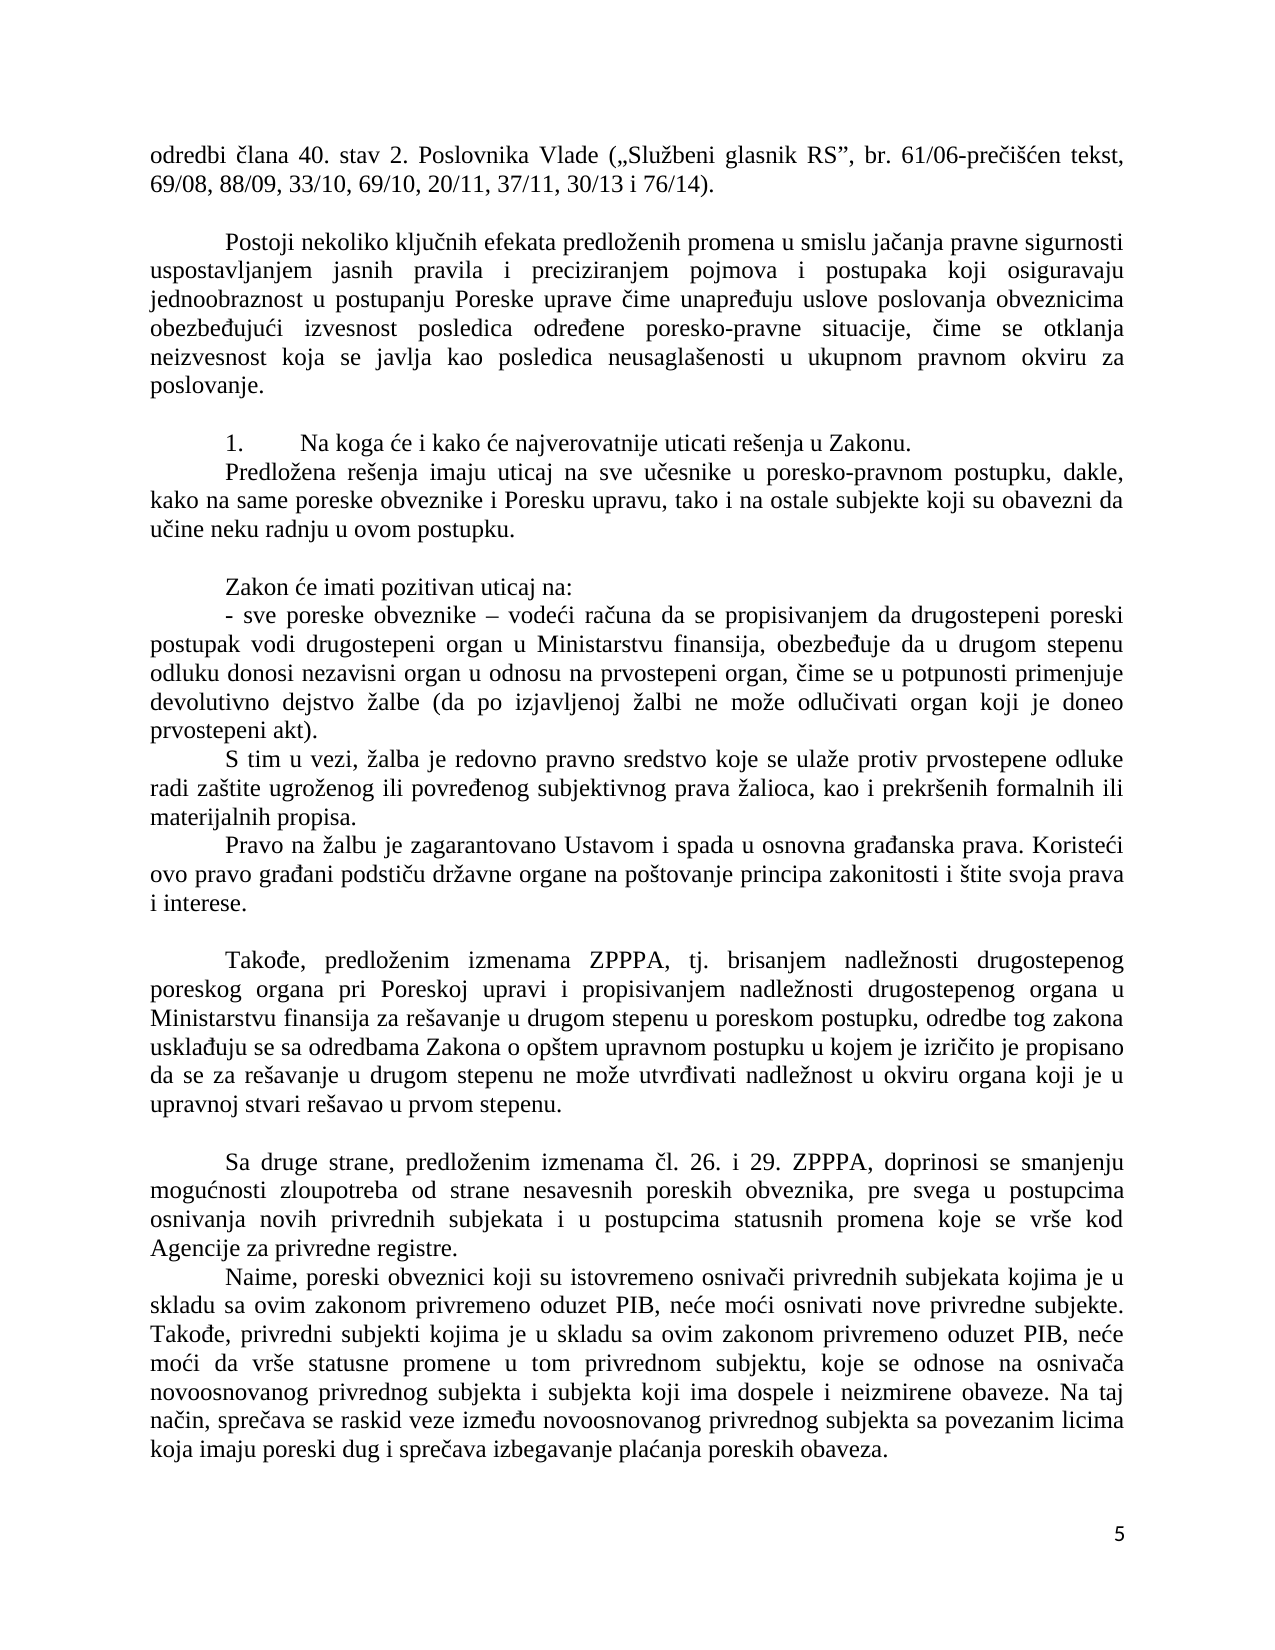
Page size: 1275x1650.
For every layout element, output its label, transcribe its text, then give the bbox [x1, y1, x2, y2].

text Zakon će imati pozitivan uticaj na: [150, 572, 1125, 601]
text - sve poreske obveznike – vodeći računa da se propisivanjem da drugostepeni poreski postupak vodi drugostepeni organ u Ministarstvu finansija, obezbeđuje da u drugom stepenu odluku donosi nezavisni organ u odnosu na prvostepeni organ, čime se u potpunosti primenjuje devolutivno dejstvo žalbe (da po izjavljenoj žalbi ne može odlučivati organ koji je doneo prvostepeni akt). [150, 601, 1125, 744]
text Takođe, predloženim izmenama ZPPPA, tj. brisanjem nadležnosti drugostepenog poreskog organa pri Poreskoj upravi i propisivanjem nadležnosti drugostepenog organa u Ministarstvu finansija za rešavanje u drugom stepenu u poreskom postupku, odredbe tog zakona usklađuju se sa odredbama Zakona o opštem upravnom postupku u kojem je izričito je propisano da se za rešavanje u drugom stepenu ne može utvrđivati nadležnost u okviru organa koji je u upravnoj stvari rešavao u prvom stepenu. [150, 946, 1125, 1118]
text Pravo na žalbu je zagarantovano Ustavom i spada u osnovna građanska prava. Koristeći ovo pravo građani podstiču državne organe na poštovanje principa zakonitosti i štite svoja prava i interese. [150, 831, 1125, 917]
text 1. Na koga će i kako će najverovatnije uticati rešenja u Zakonu. [150, 428, 1125, 457]
text Naime, poreski obveznici koji su istovremeno osnivači privrednih subjekata kojima je u skladu sa ovim zakonom privremeno oduzet PIB, neće moći osnivati nove privredne subjekte. Takođe, privredni subjekti kojima je u skladu sa ovim zakonom privremeno oduzet PIB, neće moći da vrše statusne promene u tom privrednom subjektu, koje se odnose na osnivača novoosnovanog privrednog subjekta i subjekta koji ima dospele i neizmirene obaveze. Na taj način, sprečava se raskid veze između novoosnovanog privrednog subjekta sa povezanim licima koja imaju poreski dug i sprečava izbegavanje plaćanja poreskih obaveza. [150, 1262, 1125, 1463]
text Postoji nekoliko ključnih efekata predloženih promena u smislu jačanja pravne sigurnosti uspostavljanjem jasnih pravila i preciziranjem pojmova i postupaka koji osiguravaju jednoobraznost u postupanju Poreske uprave čime unapređuju uslove poslovanja obveznicima obezbeđujući izvesnost posledica određene poresko-pravne situacije, čime se otklanja neizvesnost koja se javlja kao posledica neusaglašenosti u ukupnom pravnom okviru za poslovanje. [150, 227, 1125, 399]
text Sa druge strane, predloženim izmenama čl. 26. i 29. ZPPPA, doprinosi se smanjenju mogućnosti zloupotreba od strane nesavesnih poreskih obveznika, pre svega u postupcima osnivanja novih privrednih subjekata i u postupcima statusnih promena koje se vrše kod Agencije za privredne registre. [150, 1147, 1125, 1262]
text Predložena rešenja imaju uticaj na sve učesnike u poresko-pravnom postupku, dakle, kako na same poreske obveznike i Poresku upravu, tako i na ostale subjekte koji su obavezni da učine neku radnju u ovom postupku. [150, 457, 1125, 543]
text S tim u vezi, žalba je redovno pravno sredstvo koje se ulaže protiv prvostepene odluke radi zaštite ugroženog ili povređenog subjektivnog prava žalioca, kao i prekršenih formalnih ili materijalnih propisa. [150, 744, 1125, 831]
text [150, 141, 1125, 198]
